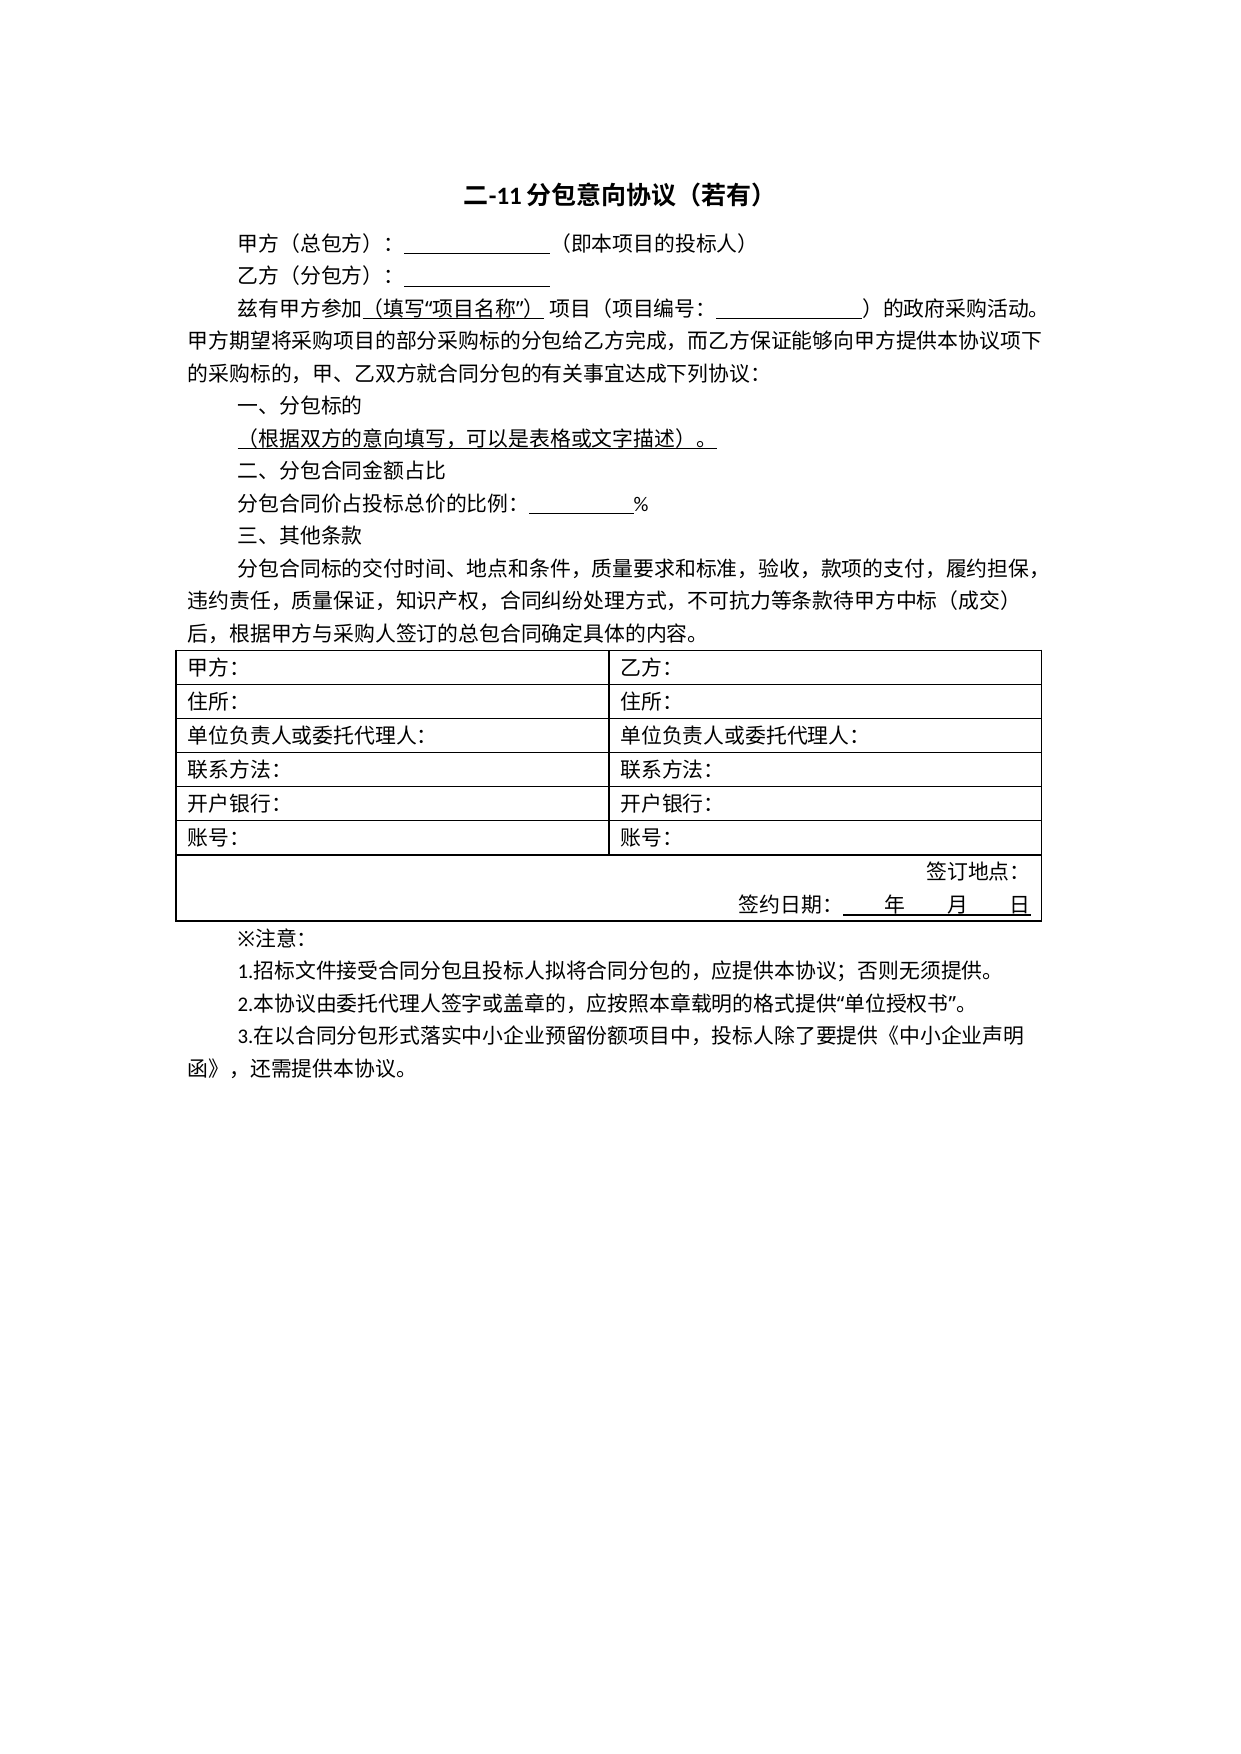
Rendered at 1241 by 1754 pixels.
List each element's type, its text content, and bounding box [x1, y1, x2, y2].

table_cell 开户银行： [177, 787, 608, 820]
text 2.本协议由委托代理人签字或盖章的，应按照本章载明的格式提供“单位授权书”。 [187, 987, 1053, 1019]
text 二、分包合同金额占比 [187, 454, 1053, 487]
text 3.在以合同分包形式落实中小企业预留份额项目中，投标人除了要提供《中小企业声明函》，还需提供本协议。 [187, 1019, 1053, 1084]
table_header 乙方： [610, 651, 1041, 683]
table_cell 住所： [610, 685, 1041, 718]
table_cell 账号： [610, 821, 1041, 854]
text 二-11分包意向协议（若有） [187, 162, 1053, 227]
table_cell 单位负责人或委托代理人： [610, 719, 1041, 752]
text 三、其他条款 [187, 519, 1053, 552]
table_cell 单位负责人或委托代理人： [177, 719, 608, 752]
table_cell 账号： [177, 821, 608, 854]
text 兹有甲方参加（填写“项目名称”） 项目（项目编号： ）的政府采购活动。甲方期望将采购项目的部分采购标的分包给乙方完成，而乙方保证能够向甲方提供本协议项下的采购标的，甲、乙双方就合同分包的有关事宜达成下列协议： [187, 292, 1053, 389]
table_cell 签订地点： 签约日期： 年 月 日 [177, 856, 1041, 920]
table_header 甲方： [177, 651, 608, 683]
table_cell 联系方法： [177, 753, 608, 786]
table_cell 住所： [177, 685, 608, 718]
text ※注意： [187, 922, 1053, 954]
text 甲方（总包方）： （即本项目的投标人） [187, 227, 1053, 259]
text 一、分包标的 [187, 389, 1053, 422]
text 1.招标文件接受合同分包且投标人拟将合同分包的，应提供本协议；否则无须提供。 [187, 954, 1053, 987]
table_cell 联系方法： [610, 753, 1041, 786]
text （根据双方的意向填写，可以是表格或文字描述）。 [187, 422, 1053, 454]
text 乙方（分包方）： [187, 259, 1053, 292]
table_cell 开户银行： [610, 787, 1041, 820]
text 分包合同标的交付时间、地点和条件，质量要求和标准，验收，款项的支付，履约担保，违约责任，质量保证，知识产权，合同纠纷处理方式，不可抗力等条款待甲方中标（成交）后，根据甲方与采购人签订的总包合同确定具体的内容。 [187, 552, 1053, 649]
text 分包合同价占投标总价的比例： % [187, 487, 1053, 519]
